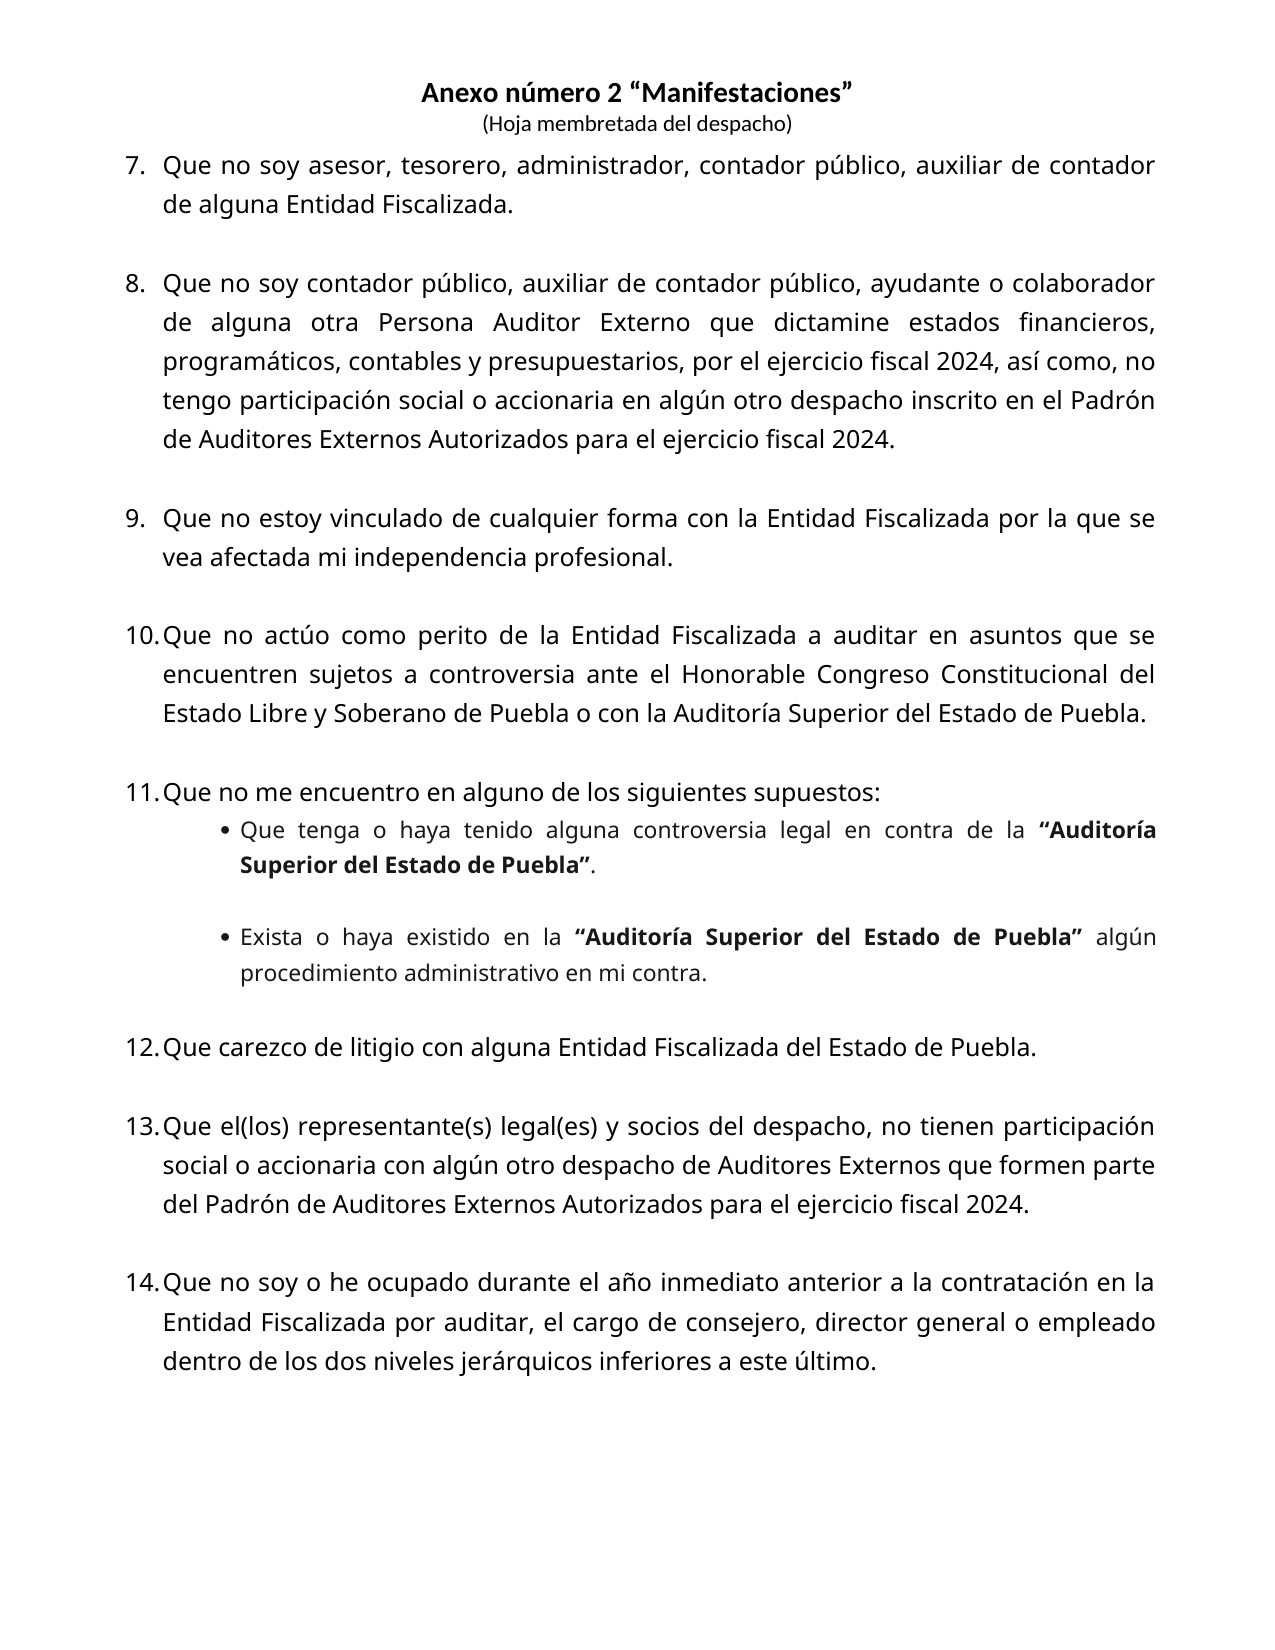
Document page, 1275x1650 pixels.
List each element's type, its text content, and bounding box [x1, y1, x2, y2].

list Que no soy asesor, tesorero, administrador, contador público, auxiliar de contador de alguna Entidad Fiscalizada. [125, 148, 1157, 221]
list Que carezco de litigio con alguna Entidad Fiscalizada del Estado de Puebla. [125, 1030, 1157, 1064]
list Que no soy o he ocupado durante el año inmediato anterior a la contratación en la Entidad Fiscalizada por auditar, el cargo de consejero, director general o empleado dentro de los dos niveles jerárquicos inferiores a este último. [125, 1265, 1157, 1377]
list Que no me encuentro en alguno de los siguientes supuestos: [125, 774, 1157, 808]
list Exista o haya existido en la “Auditoría Superior del Estado de Puebla” algún procedimiento administrativo en mi contra. [221, 921, 1157, 988]
list Que no soy contador público, auxiliar de contador público, ayudante o colaborador de alguna otra Persona Auditor Externo que dictamine estados financieros, programáticos, contables y presupuestarios, por el ejercicio fiscal 2024, así como, no tengo participación social o accionaria en algún otro despacho inscrito en el Padrón de Auditores Externos Autorizados para el ejercicio fiscal 2024. [125, 265, 1157, 456]
list Que tenga o haya tenido alguna controversia legal en contra de la “Auditoría Superior del Estado de Puebla”. [221, 813, 1157, 881]
list Que no estoy vinculado de cualquier forma con la Entidad Fiscalizada por la que se vea afectada mi independencia profesional. [125, 500, 1157, 573]
list Que el(los) representante(s) legal(es) y socios del despacho, no tienen participación social o accionaria con algún otro despacho de Auditores Externos que formen parte del Padrón de Auditores Externos Autorizados para el ejercicio fiscal 2024. [125, 1108, 1157, 1221]
list Que no actúo como perito de la Entidad Fiscalizada a auditar en asuntos que se encuentren sujetos a controversia ante el Honorable Congreso Constitucional del Estado Libre y Soberano de Puebla o con la Auditoría Superior del Estado de Puebla. [125, 618, 1157, 730]
